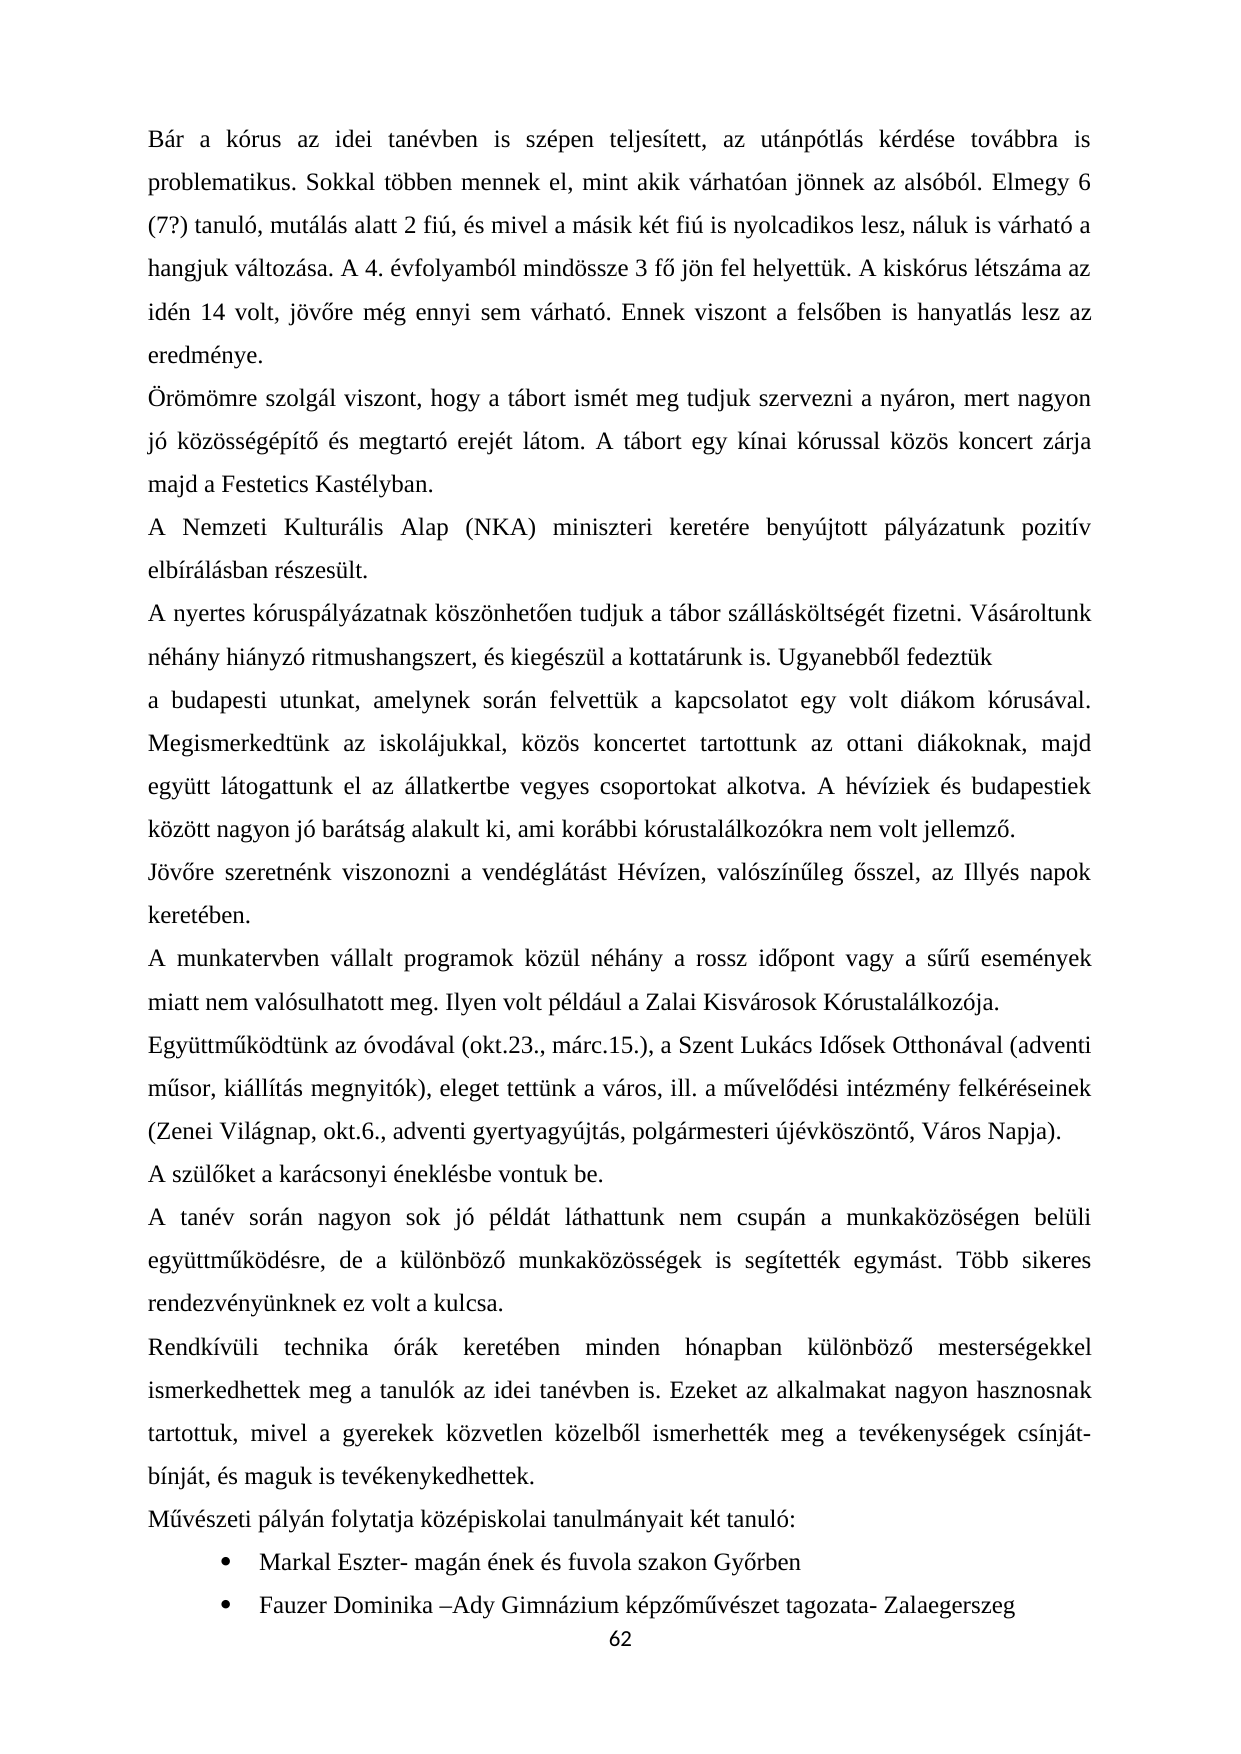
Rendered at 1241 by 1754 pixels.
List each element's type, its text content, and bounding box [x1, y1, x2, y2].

text A szülőket a karácsonyi éneklésbe vontuk be. [148, 1159, 1092, 1188]
text a budapesti utunkat, amelynek során felvettük a kapcsolatot egy volt diákom kórusával. Megismerkedtünk az iskolájukkal, közös koncertet tartottunk az ottani diákoknak, majd együtt látogattunk el az állatkertbe vegyes csoportokat alkotva. A hévíziek és budapestiek között nagyon jó barátság alakult ki, ami korábbi kórustalálkozókra nem volt jellemző. [148, 685, 1092, 843]
text Jövőre szeretnénk viszonozni a vendéglátást Hévízen, valószínűleg ősszel, az Illyés napok keretében. [148, 857, 1092, 929]
text A tanév során nagyon sok jó példát láthattunk nem csupán a munkaközöségen belüli együttműködésre, de a különböző munkaközösségek is segítették egymást. Több sikeres rendezvényünknek ez volt a kulcsa. [148, 1202, 1092, 1317]
text A nyertes kóruspályázatnak köszönhetően tudjuk a tábor szállásköltségét fizetni. Vásároltunk néhány hiányzó ritmushangszert, és kiegészül a kottatárunk is. Ugyanebből fedeztük [148, 598, 1092, 670]
list Fauzer Dominika –Ady Gimnázium képzőművészet tagozata- Zalaegerszeg [221, 1590, 1092, 1619]
text Rendkívüli technika órák keretében minden hónapban különböző mesterségekkel ismerkedhettek meg a tanulók az idei tanévben is. Ezeket az alkalmakat nagyon hasznosnak tartottuk, mivel a gyerekek közvetlen közelből ismerhették meg a tevékenységek csínját-bínját, és maguk is tevékenykedhettek. [148, 1332, 1092, 1490]
text Örömömre szolgál viszont, hogy a tábort ismét meg tudjuk szervezni a nyáron, mert nagyon jó közösségépítő és megtartó erejét látom. A tábort egy kínai kórussal közös koncert zárja majd a Festetics Kastélyban. [148, 383, 1092, 498]
list Markal Eszter- magán ének és fuvola szakon Győrben [221, 1547, 1092, 1576]
text A munkatervben vállalt programok közül néhány a rossz időpont vagy a sűrű események miatt nem valósulhatott meg. Ilyen volt például a Zalai Kisvárosok Kórustalálkozója. [148, 943, 1092, 1015]
text Bár a kórus az idei tanévben is szépen teljesített, az utánpótlás kérdése továbbra is problematikus. Sokkal többen mennek el, mint akik várhatóan jönnek az alsóból. Elmegy 6 (7?) tanuló, mutálás alatt 2 fiú, és mivel a másik két fiú is nyolcadikos lesz, náluk is várható a hangjuk változása. A 4. évfolyamból mindössze 3 fő jön fel helyettük. A kiskórus létszáma az idén 14 volt, jövőre még ennyi sem várható. Ennek viszont a felsőben is hanyatlás lesz az eredménye. [148, 124, 1092, 368]
text Együttműködtünk az óvodával (okt.23., márc.15.), a Szent Lukács Idősek Otthonával (adventi műsor, kiállítás megnyitók), eleget tettünk a város, ill. a művelődési intézmény felkéréseinek (Zenei Világnap, okt.6., adventi gyertyagyújtás, polgármesteri újévköszöntő, Város Napja). [148, 1030, 1092, 1145]
text Művészeti pályán folytatja középiskolai tanulmányait két tanuló: [148, 1504, 1092, 1533]
text A Nemzeti Kulturális Alap (NKA) miniszteri keretére benyújtott pályázatunk pozitív elbírálásban részesült. [148, 541, 1092, 584]
